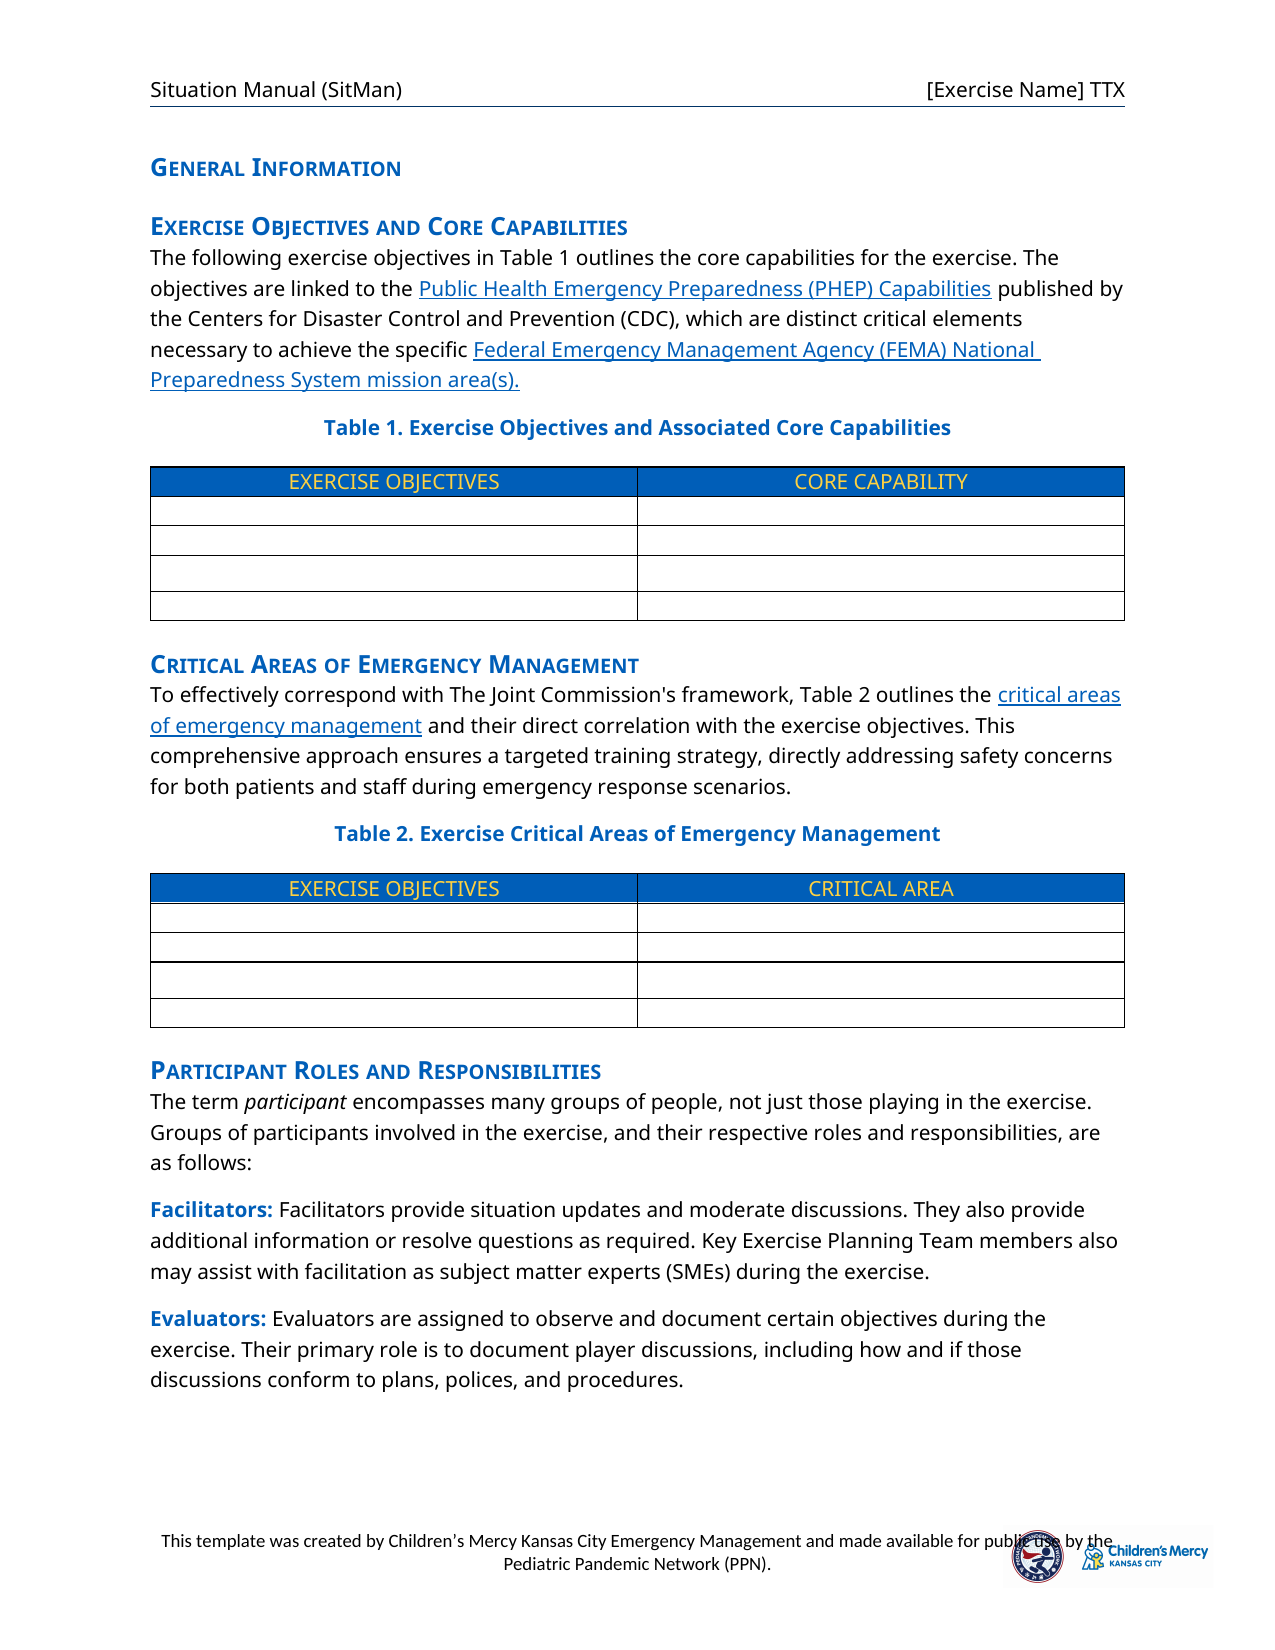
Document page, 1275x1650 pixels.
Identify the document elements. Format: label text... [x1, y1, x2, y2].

table_cell [151, 526, 637, 555]
picture [1003, 1525, 1214, 1588]
subtitle Participant Roles and Responsibilities [150, 1053, 1125, 1087]
subtitle Critical Areas of Emergency Management [150, 646, 1125, 680]
text To effectively correspond with The Joint Commission's framework, Table 2 outlines the critical areas of emergency management and their direct correlation with the exercise objectives. This comprehensive approach ensures a targeted training strategy, directly addressing safety concerns for both patients and staff during emergency response scenarios. [150, 680, 1125, 801]
table_cell [638, 592, 1124, 620]
table_cell [638, 497, 1124, 525]
table_cell [151, 497, 637, 525]
table_cell [151, 904, 637, 932]
text Table 2. Exercise Critical Areas of Emergency Management [150, 819, 1125, 848]
table_header EXERCISE OBJECTIVES [151, 874, 637, 902]
text Table 1. Exercise Objectives and Associated Core Capabilities [150, 413, 1125, 441]
text The following exercise objectives in Table 1 outlines the core capabilities for the exercise. The objectives are linked to the Public Health Emergency Preparedness (PHEP) Capabilities published by the Centers for Disaster Control and Prevention (CDC), which are distinct critical elements necessary to achieve the specific Federal Emergency Management Agency (FEMA) National Preparedness System mission area(s). [150, 243, 1125, 394]
text Facilitators: Facilitators provide situation updates and moderate discussions. They also provide additional information or resolve questions as required. Key Exercise Planning Team members also may assist with facilitation as subject matter experts (SMEs) during the exercise. [150, 1196, 1125, 1285]
table_header EXERCISE OBJECTIVES [151, 468, 637, 496]
table_cell [151, 592, 637, 620]
table_cell [638, 933, 1124, 961]
text The term participant encompasses many groups of people, not just those playing in the exercise. Groups of participants involved in the exercise, and their respective roles and responsibilities, are as follows: [150, 1087, 1125, 1177]
table_cell [151, 933, 637, 961]
table_header CRITICAL AREA [638, 874, 1124, 902]
subtitle General Information [150, 150, 1125, 184]
table_cell [151, 556, 637, 591]
table_cell [638, 963, 1124, 997]
table_header CORE CAPABILITY [638, 468, 1124, 496]
text Evaluators: Evaluators are assigned to observe and document certain objectives during the exercise. Their primary role is to document player discussions, including how and if those discussions conform to plans, polices, and procedures. [150, 1304, 1125, 1394]
table_cell [638, 526, 1124, 555]
table_cell [638, 556, 1124, 591]
table_cell [151, 999, 637, 1027]
table_cell [638, 904, 1124, 932]
table_cell [151, 963, 637, 997]
subtitle Exercise Objectives and Core Capabilities [150, 209, 1125, 243]
table_cell [638, 999, 1124, 1027]
